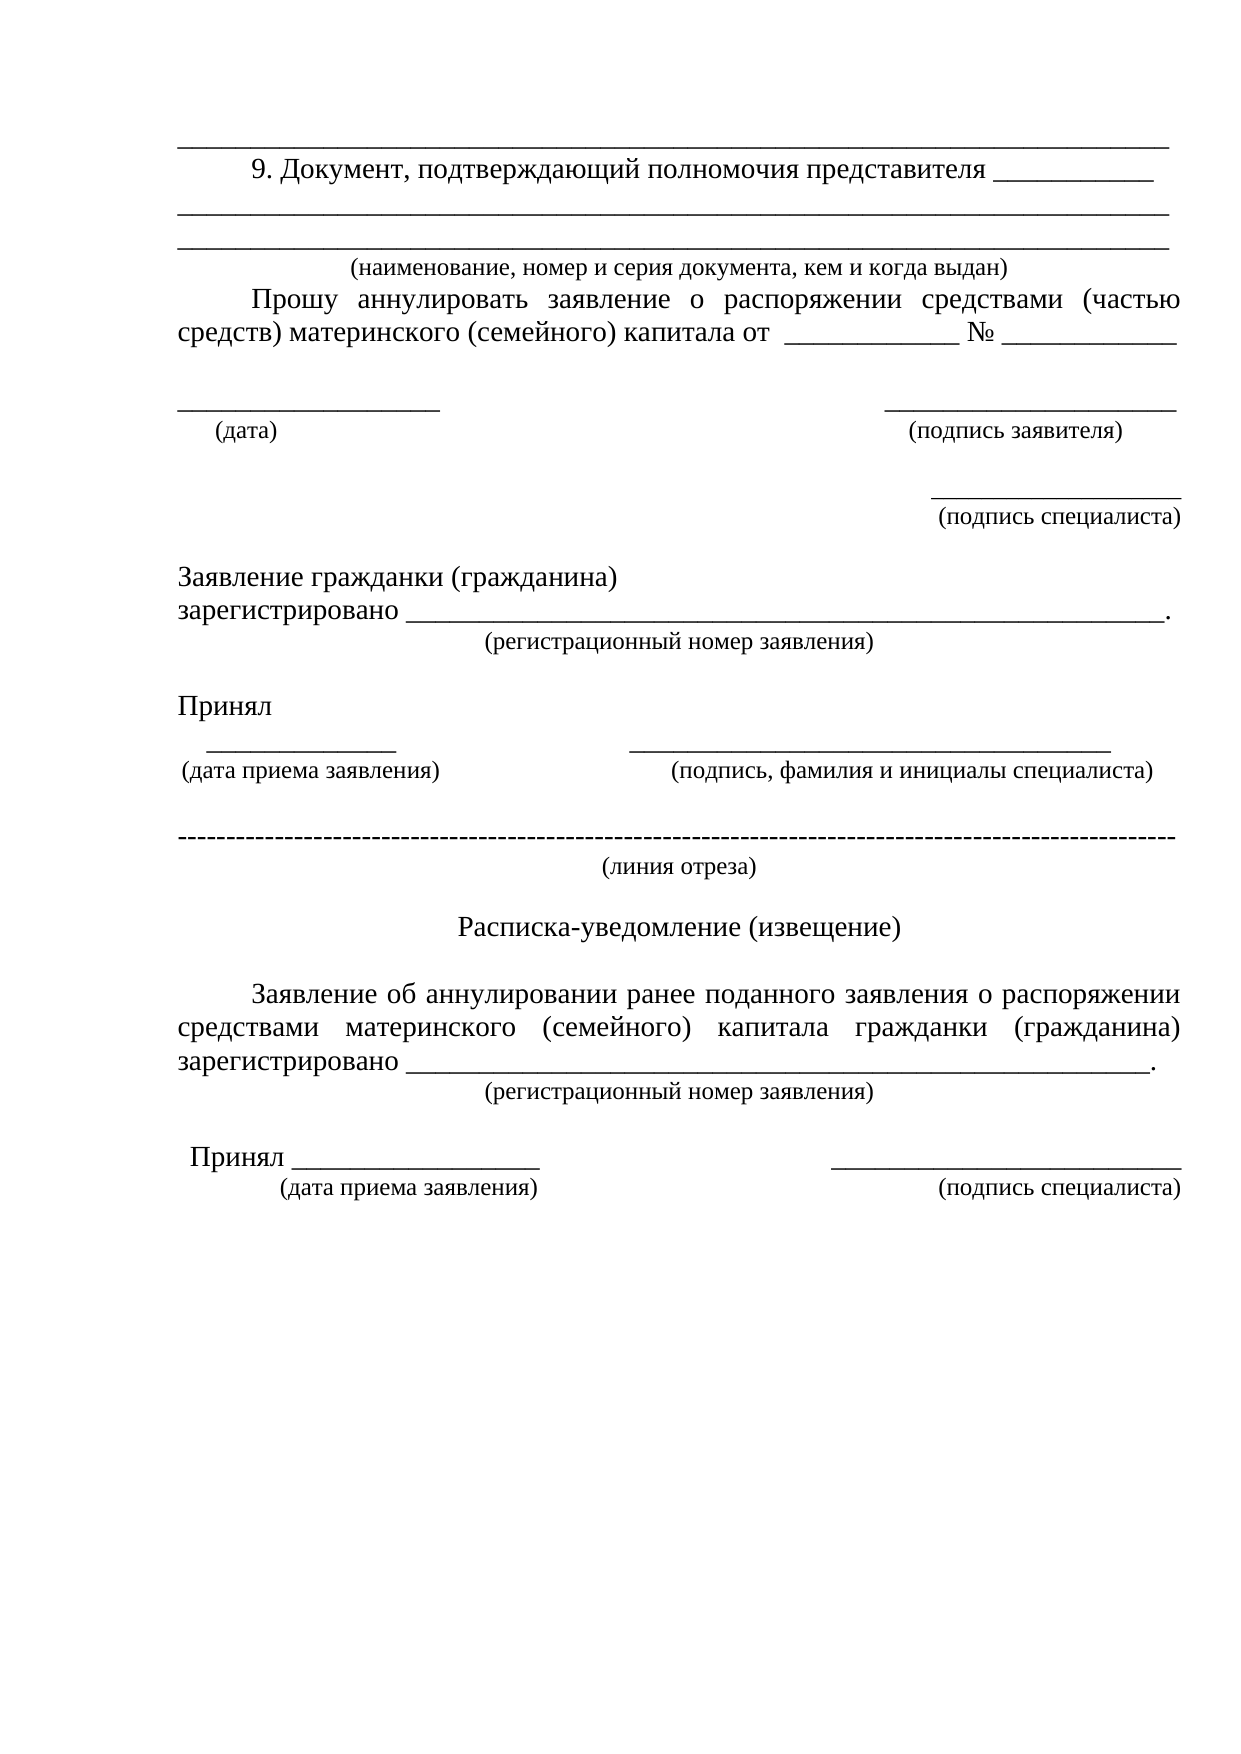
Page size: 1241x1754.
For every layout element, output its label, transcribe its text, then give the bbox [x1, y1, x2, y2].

text ____________________ [177, 473, 1181, 501]
text (наименование, номер и серия документа, кем и когда выдан) [177, 252, 1181, 281]
text _____________ _________________________________ [177, 722, 1181, 755]
text 9. Документ, подтверждающий полномочия представителя ___________ [177, 152, 1181, 185]
text (линия отреза) [177, 851, 1181, 880]
text (регистрационный номер заявления) [177, 626, 1181, 655]
text Прошу аннулировать заявление о распоряжении средствами (частью средств) материнского (семейного) капитала от ____________ № ____________ [177, 281, 1181, 348]
text Принял [177, 688, 1181, 722]
text (регистрационный номер заявления) [177, 1076, 1181, 1105]
text Расписка-уведомление (извещение) [177, 909, 1181, 942]
text (дата приема заявления) (подпись, фамилия и инициалы специалиста) [177, 755, 1181, 784]
text Заявление гражданки (гражданина) [177, 559, 1181, 592]
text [177, 118, 1181, 152]
text Заявление об аннулировании ранее поданного заявления о распоряжении средствами материнского (семейного) капитала гражданки (гражданина) зарегистрировано ___________________________________________________. [177, 976, 1181, 1076]
text __________________ ____________________ [177, 382, 1181, 415]
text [177, 185, 1181, 219]
text ____________________________________________________________________ [177, 219, 1181, 252]
text (подпись специалиста) [177, 501, 1181, 530]
text Принял _________________ ________________________ (дата приема заявления) (подпись специалиста) [177, 1139, 1181, 1201]
text зарегистрировано ____________________________________________________. [177, 592, 1181, 626]
text (дата) (подпись заявителя) [177, 415, 1181, 444]
text ------------------------------------------------------------------------------------------------------- [177, 818, 1181, 851]
